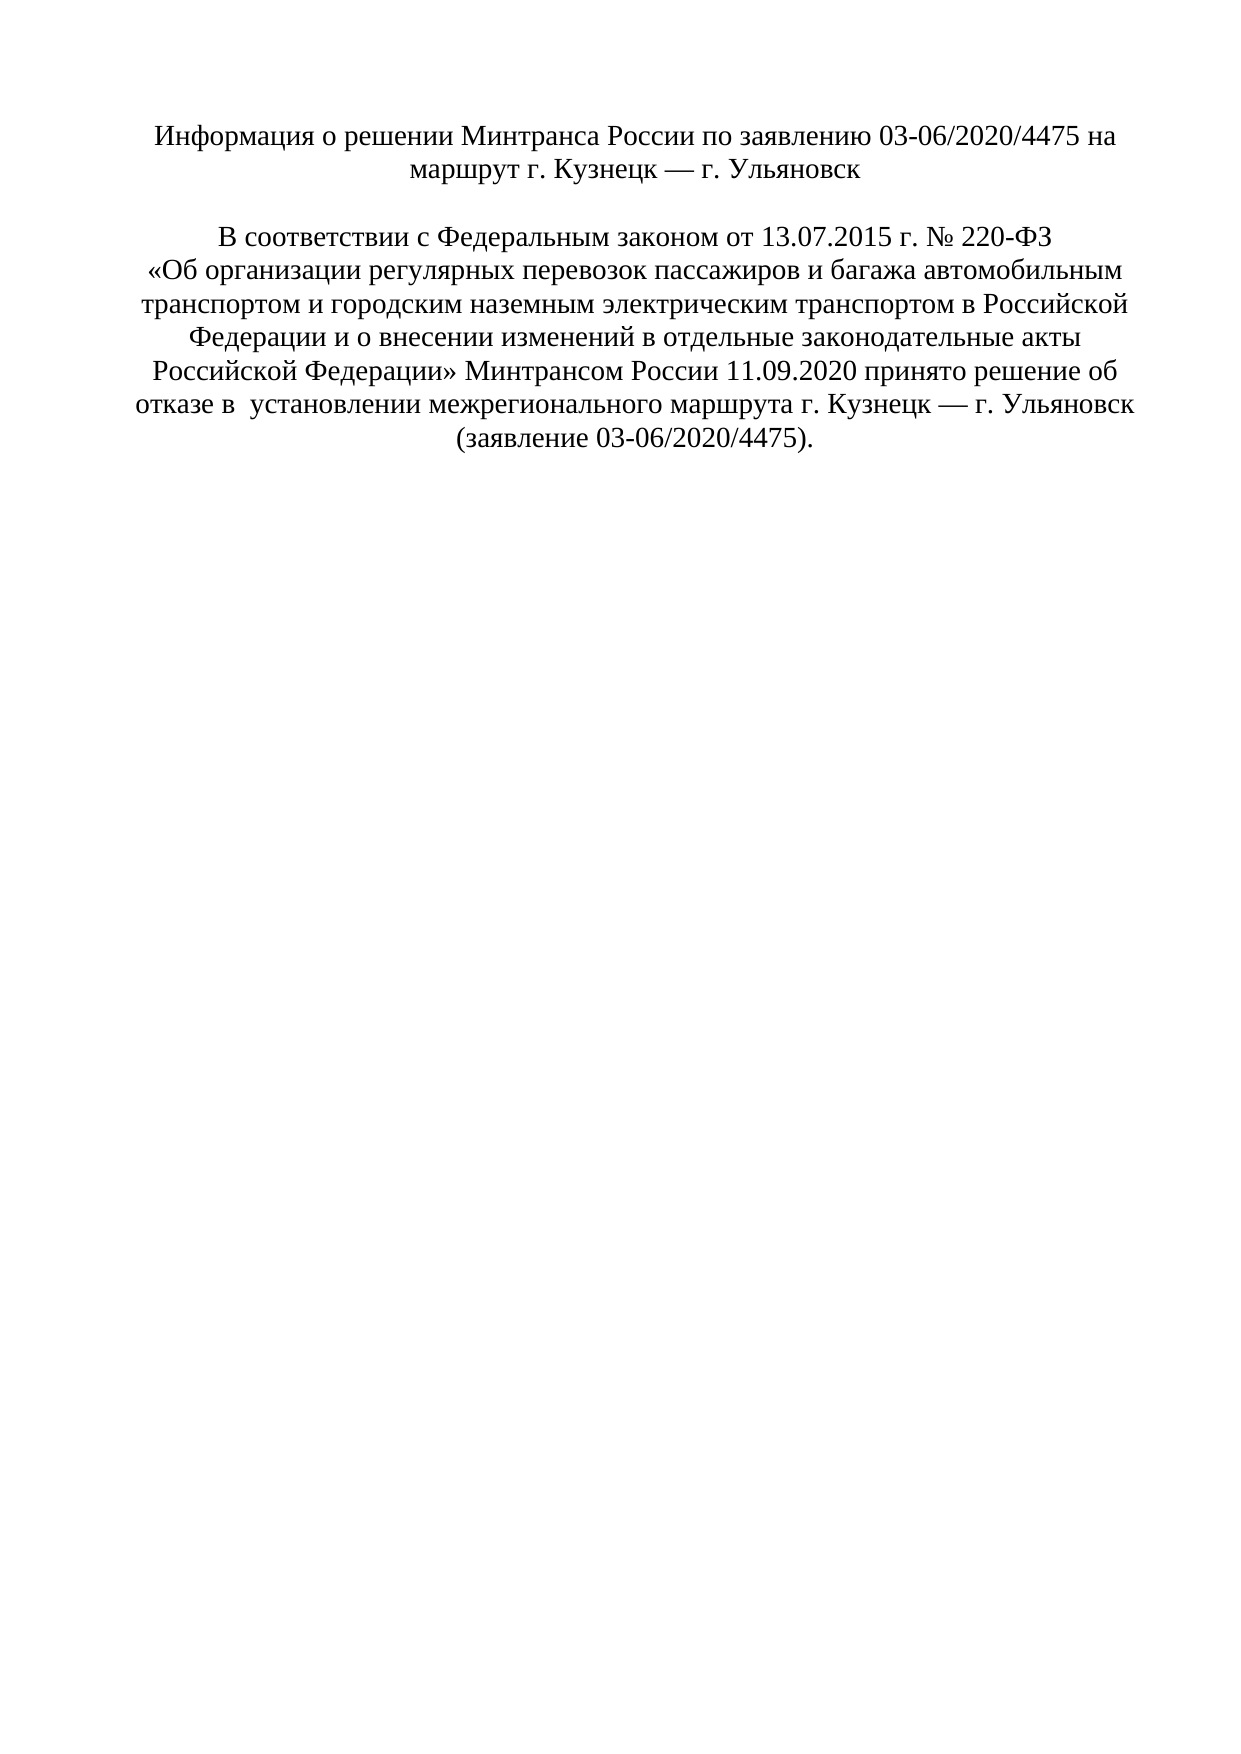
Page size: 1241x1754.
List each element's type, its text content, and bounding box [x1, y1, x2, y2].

text Информация о решении Минтранса России по заявлению 03-06/2020/4475 на маршрут г. Кузнецк — г. Ульяновск [118, 118, 1152, 185]
text В соответствии с Федеральным законом от 13.07.2015 г. № 220-ФЗ «Об организации регулярных перевозок пассажиров и багажа автомобильным транспортом и городским наземным электрическим транспортом в Российской Федерации и о внесении изменений в отдельные законодательные акты Российской Федерации» Минтрансом России 11.09.2020 принято решение об отказе в установлении межрегионального маршрута г. Кузнецк — г. Ульяновск (заявление 03-06/2020/4475). [118, 219, 1152, 453]
